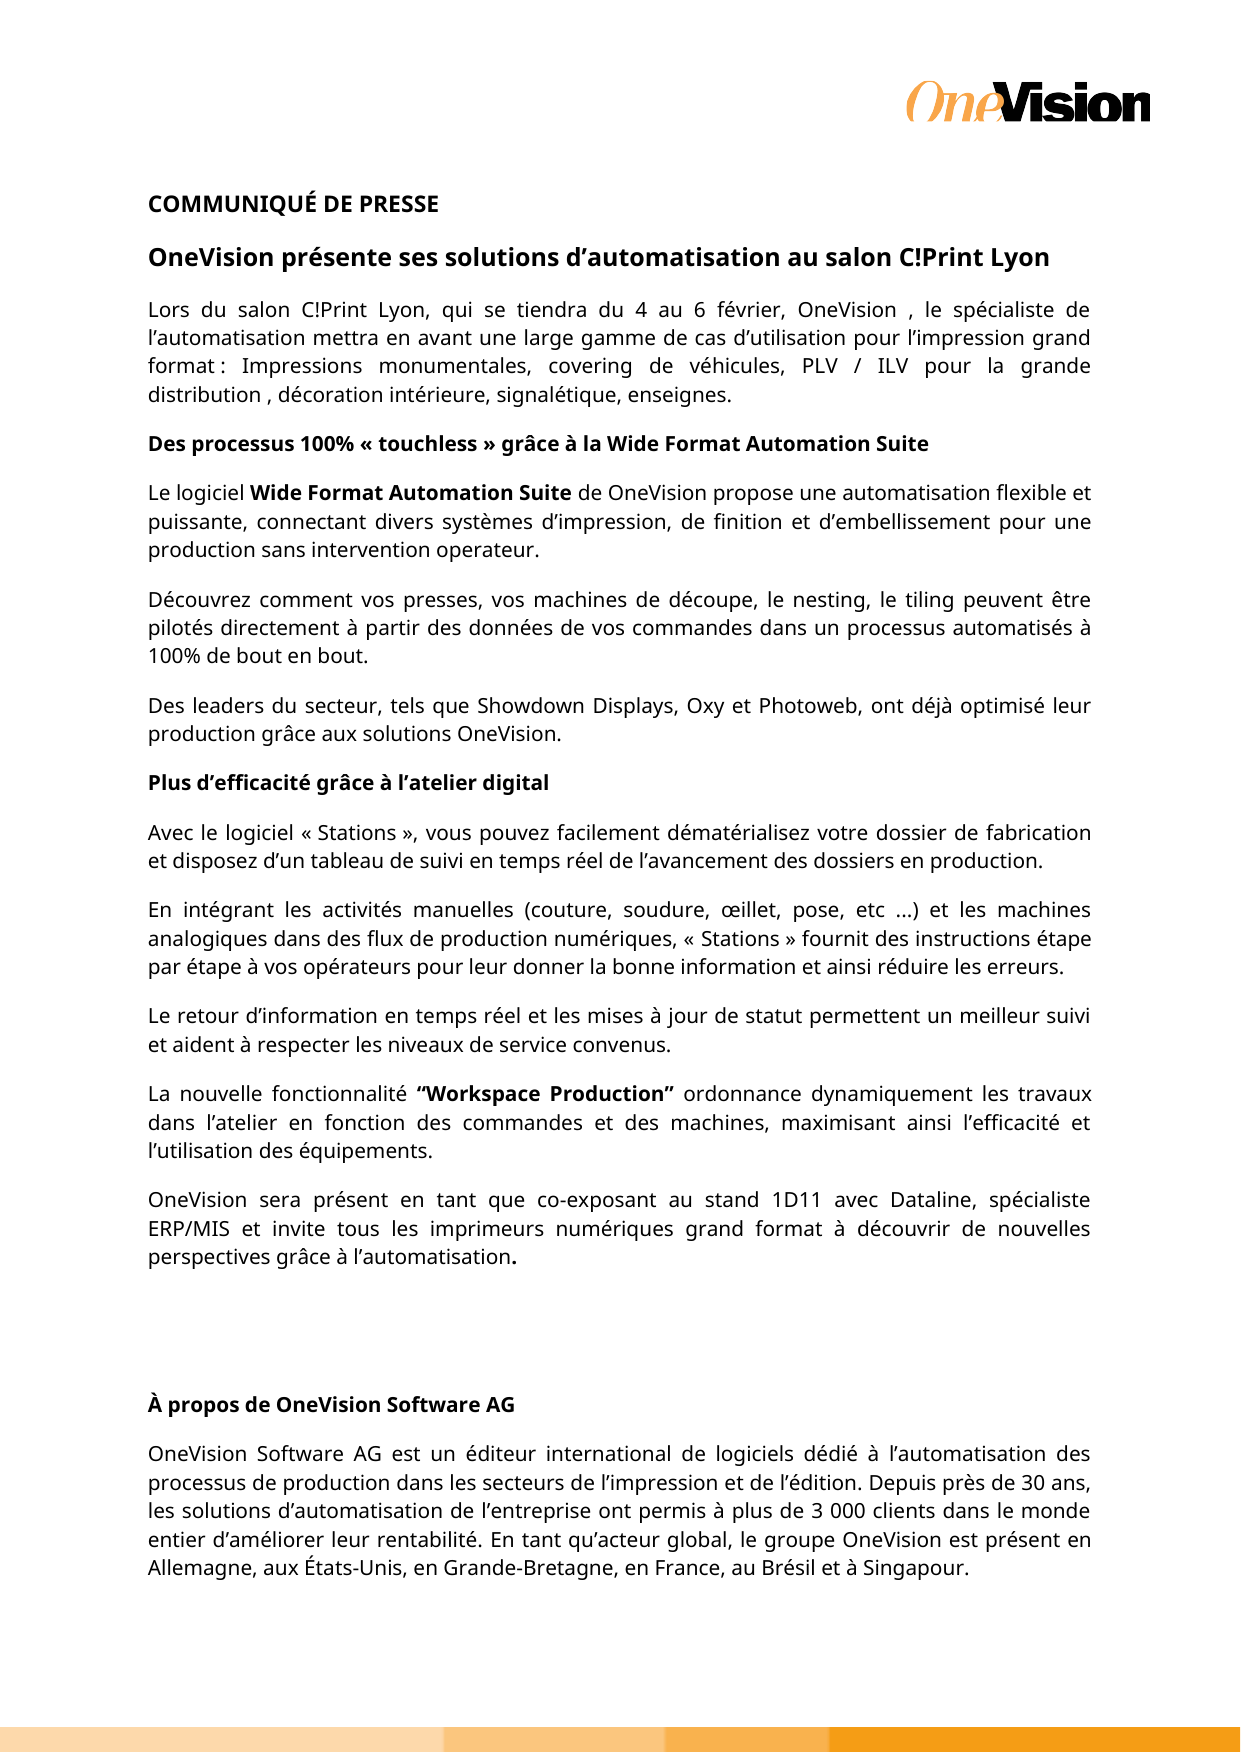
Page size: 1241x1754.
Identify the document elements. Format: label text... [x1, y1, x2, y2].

text Lors du salon C!Print Lyon, qui se tiendra du 4 au 6 février, OneVision , le spécialiste de l’automatisation mettra en avant une large gamme de cas d’utilisation pour l’impression grand format : Impressions monumentales, covering de véhicules, PLV / ILV pour la grande distribution , décoration intérieure, signalétique, enseignes. [148, 295, 1092, 408]
picture [906, 80, 1150, 122]
text Découvrez comment vos presses, vos machines de découpe, le nesting, le tiling peuvent être pilotés directement à partir des données de vos commandes dans un processus automatisés à 100% de bout en bout. [148, 585, 1092, 670]
text COMMUNIQUÉ DE PRESSE [148, 188, 1092, 219]
text OneVision sera présent en tant que co-exposant au stand 1D11 avec Dataline, spécialiste ERP/MIS et invite tous les imprimeurs numériques grand format à découvrir de nouvelles perspectives grâce à l’automatisation. [148, 1186, 1092, 1271]
text En intégrant les activités manuelles (couture, soudure, œillet, pose, etc ...) et les machines analogiques dans des flux de production numériques, « Stations » fournit des instructions étape par étape à vos opérateurs pour leur donner la bonne information et ainsi réduire les erreurs. [148, 896, 1092, 981]
picture [0, 1727, 1241, 1752]
text OneVision Software AG est un éditeur international de logiciels dédié à l’automatisation des processus de production dans les secteurs de l’impression et de l’édition. Depuis près de 30 ans, les solutions d’automatisation de l’entreprise ont permis à plus de 3 000 clients dans le monde entier d’améliorer leur rentabilité. En tant qu’acteur global, le groupe OneVision est présent en Allemagne, aux États-Unis, en Grande-Bretagne, en France, au Brésil et à Singapour. [148, 1439, 1092, 1582]
text Avec le logiciel « Stations », vous pouvez facilement dématérialisez votre dossier de fabrication et disposez d’un tableau de suivi en temps réel de l’avancement des dossiers en production. [148, 818, 1092, 875]
text Le logiciel Wide Format Automation Suite de OneVision propose une automatisation flexible et puissante, connectant divers systèmes d’impression, de finition et d’embellissement pour une production sans intervention operateur. [148, 478, 1092, 564]
text Le retour d’information en temps réel et les mises à jour de statut permettent un meilleur suivi et aident à respecter les niveaux de service convenus. [148, 1002, 1092, 1058]
text La nouvelle fonctionnalité “Workspace Production” ordonnance dynamiquement les travaux dans l’atelier en fonction des commandes et des machines, maximisant ainsi l’efficacité et l’utilisation des équipements. [148, 1079, 1092, 1165]
text OneVision présente ses solutions d’automatisation au salon C!Print Lyon [148, 240, 1092, 274]
text À propos de OneVision Software AG [148, 1390, 1092, 1419]
text Plus d’efficacité grâce à l’atelier digital [148, 768, 1092, 797]
text Des processus 100% « touchless » grâce à la Wide Format Automation Suite [148, 429, 1092, 458]
text Des leaders du secteur, tels que Showdown Displays, Oxy et Photoweb, ont déjà optimisé leur production grâce aux solutions OneVision. [148, 691, 1092, 748]
